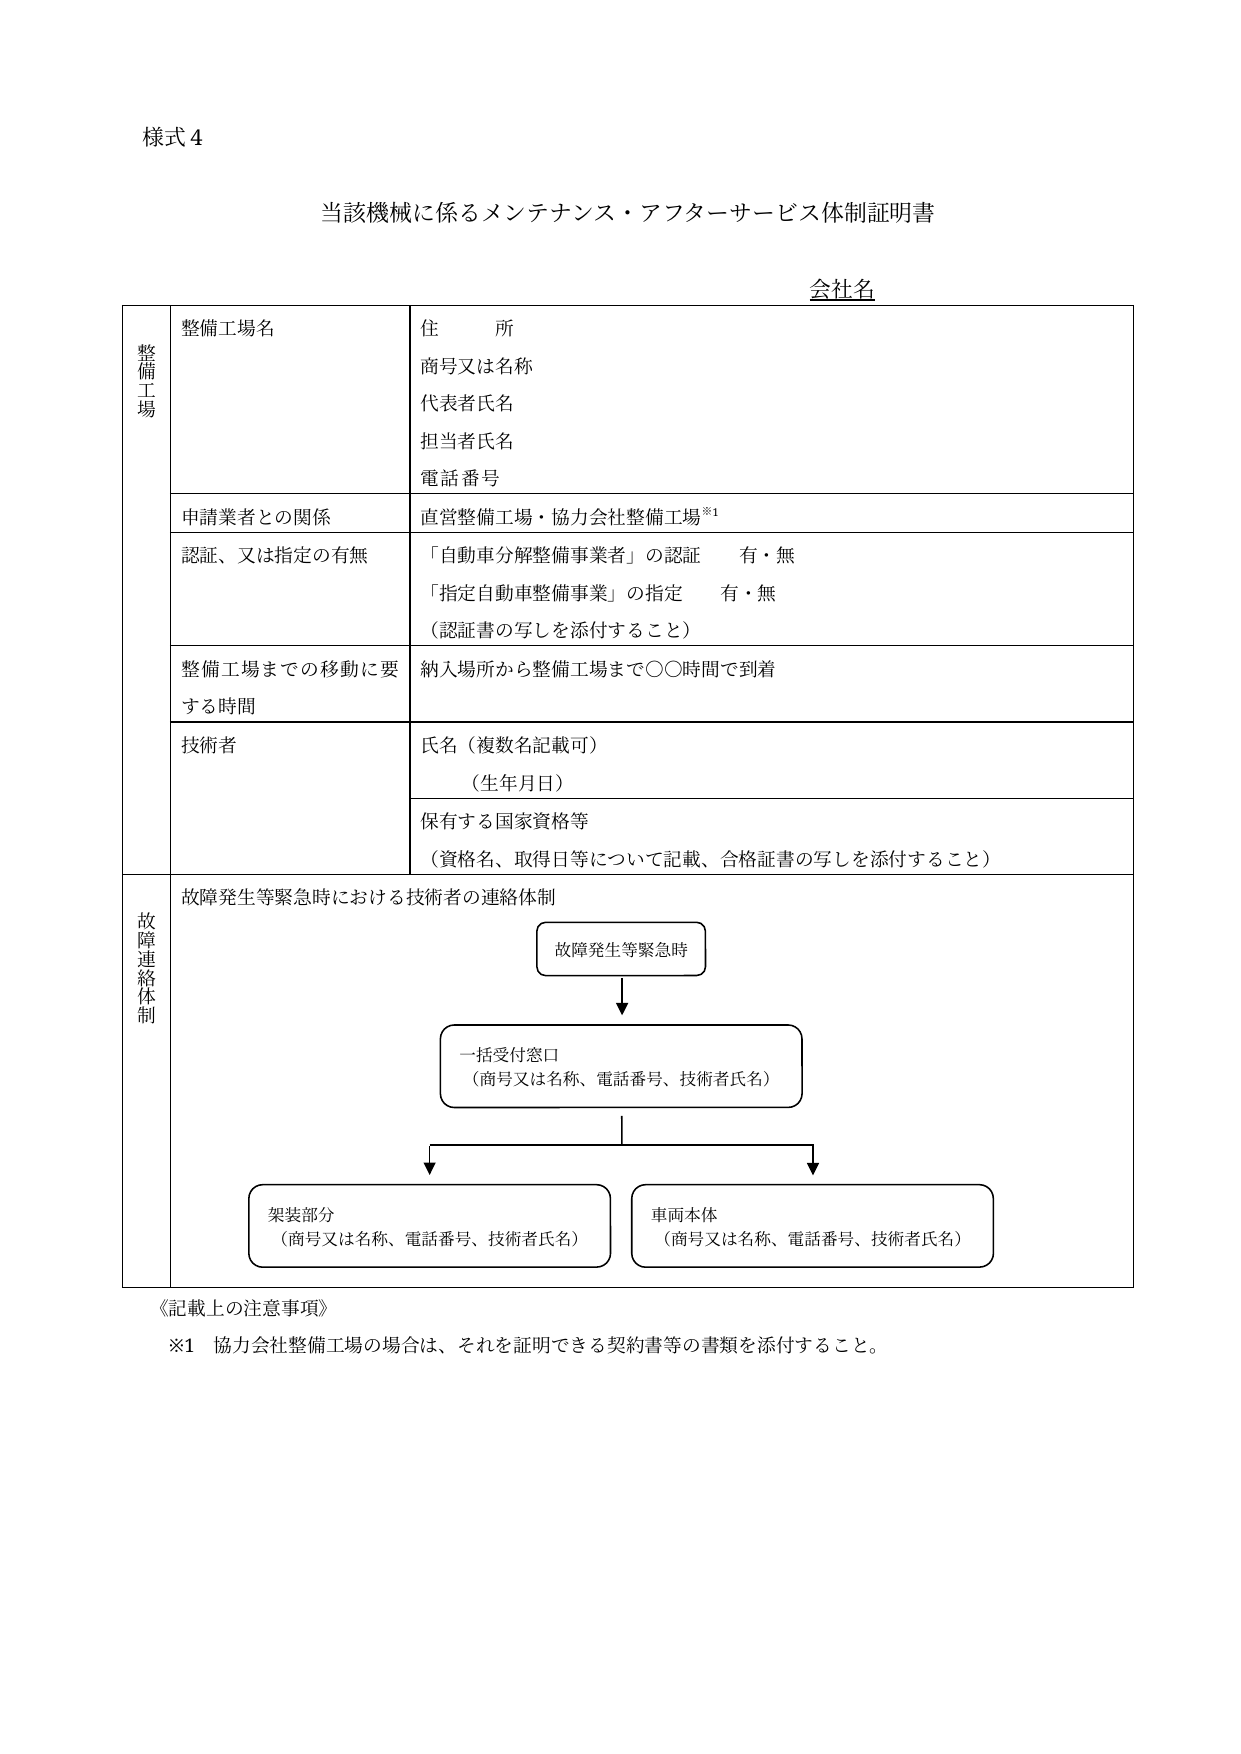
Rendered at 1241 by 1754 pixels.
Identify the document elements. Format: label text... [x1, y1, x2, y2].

text 様式4 [142, 117, 1125, 155]
table_cell 「自動車分解整備事業者」の認証 有・無 「指定自動車整備事業」の指定 有・無 （認証書の写しを添付すること） [411, 533, 1133, 645]
text 会社名 [131, 267, 1125, 305]
table_header 住 所 商号又は名称 代表者氏名 担当者氏名 電話番号 [411, 306, 1133, 493]
text ※1 協力会社整備工場の場合は、それを証明できる契約書等の書類を添付すること。 [131, 1326, 1037, 1363]
table_cell 申請業者との関係 [171, 494, 409, 532]
table_cell 認証、又は指定の有無 [171, 533, 409, 645]
table_cell 整備工場までの移動に要する時間 [171, 646, 409, 721]
table_cell 故障連絡体制 [123, 875, 170, 1287]
table_cell 技術者 [171, 723, 409, 873]
table_header 整備工場 [123, 306, 170, 873]
table_cell 氏名（複数名記載可） （生年月日） [411, 723, 1133, 797]
table_cell 故障発生等緊急時における技術者の連絡体制 [171, 875, 1133, 1287]
subtitle 当該機械に係るメンテナンス・アフターサービス体制証明書 [131, 192, 1125, 230]
table_header 整備工場名 [171, 306, 409, 493]
text 《記載上の注意事項》 [131, 1288, 1037, 1326]
table_cell 直営整備工場・協力会社整備工場※1 [411, 494, 1133, 532]
table_cell 納入場所から整備工場まで○○時間で到着 [411, 646, 1133, 721]
table_cell 保有する国家資格等 （資格名、取得日等について記載、合格証書の写しを添付すること） [411, 799, 1133, 873]
